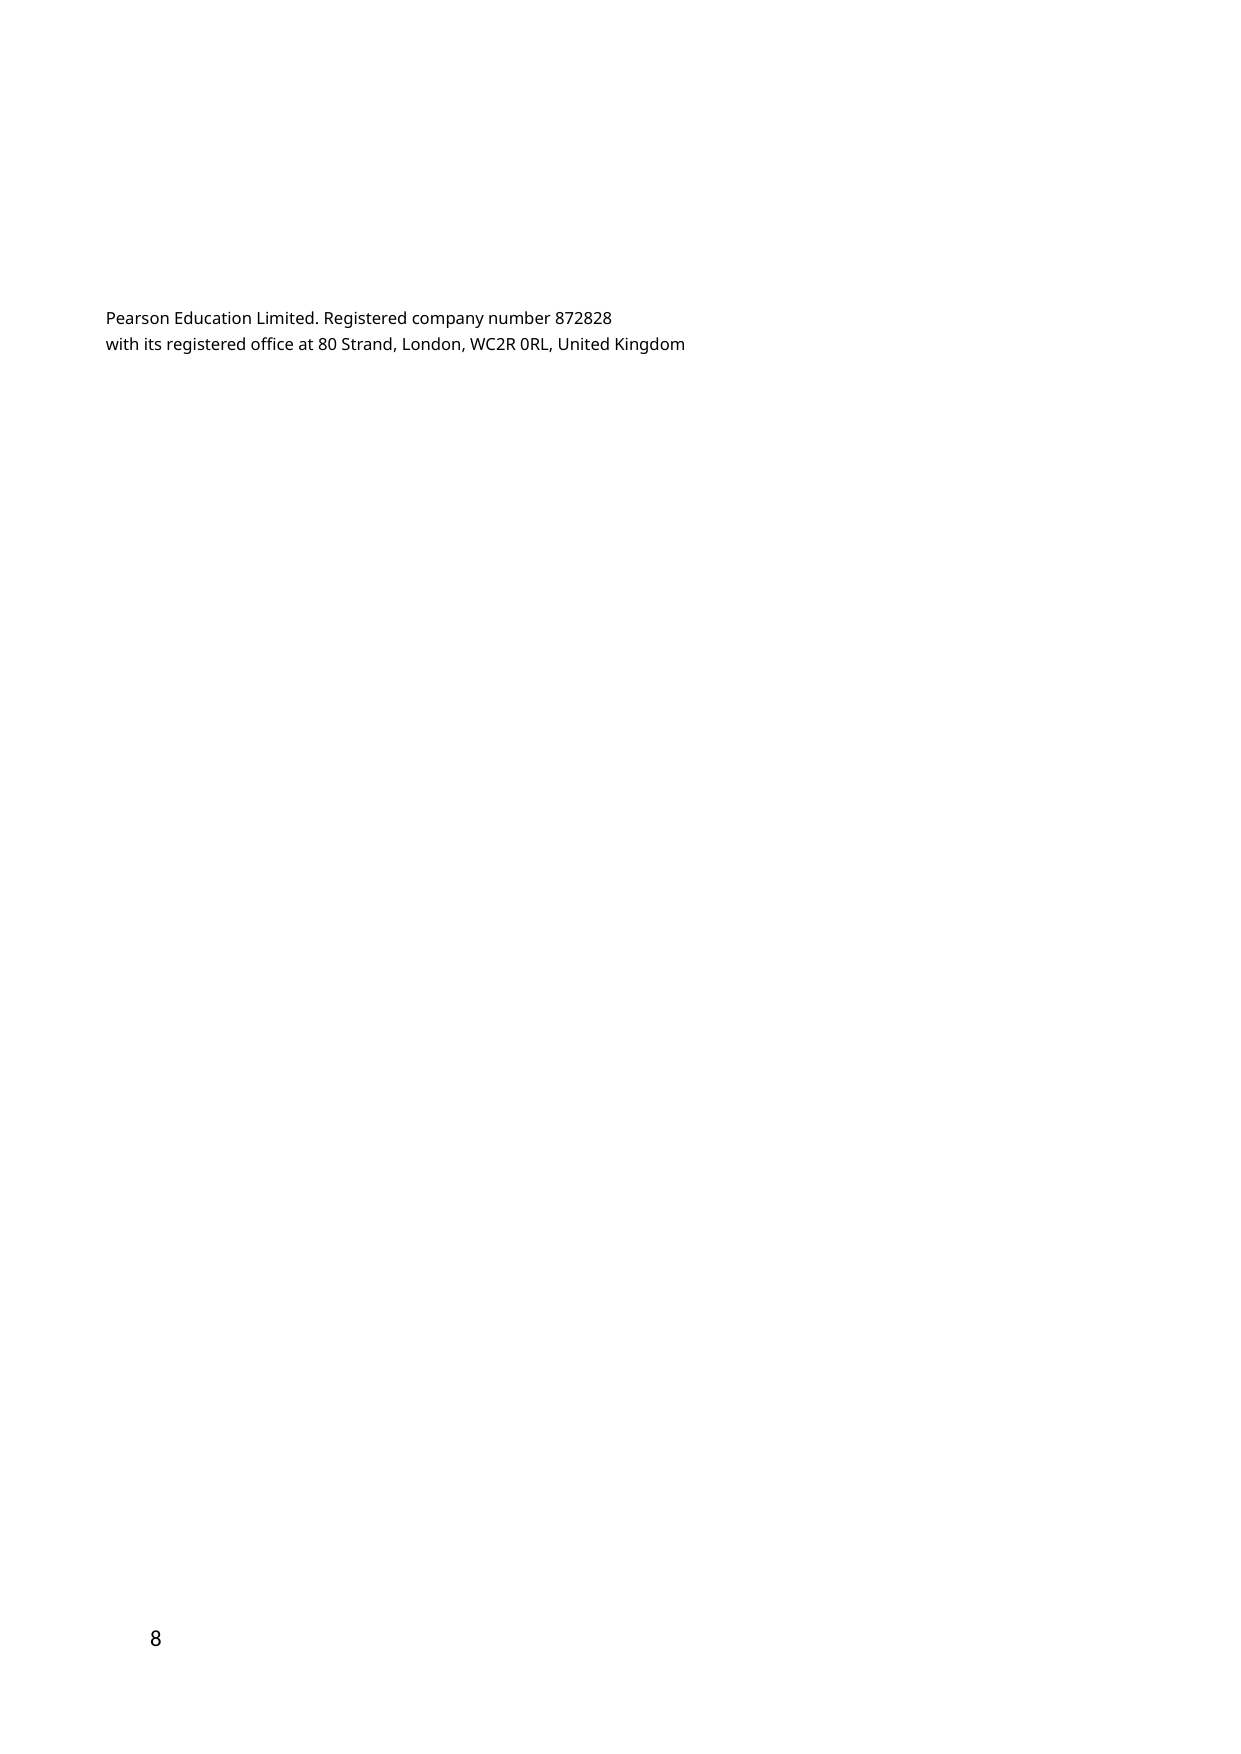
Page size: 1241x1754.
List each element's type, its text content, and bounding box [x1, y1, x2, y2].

text Pearson Education Limited. Registered company number 872828 with its registered office at 80 Strand, London, WC2R 0RL, United Kingdom [106, 306, 1208, 355]
